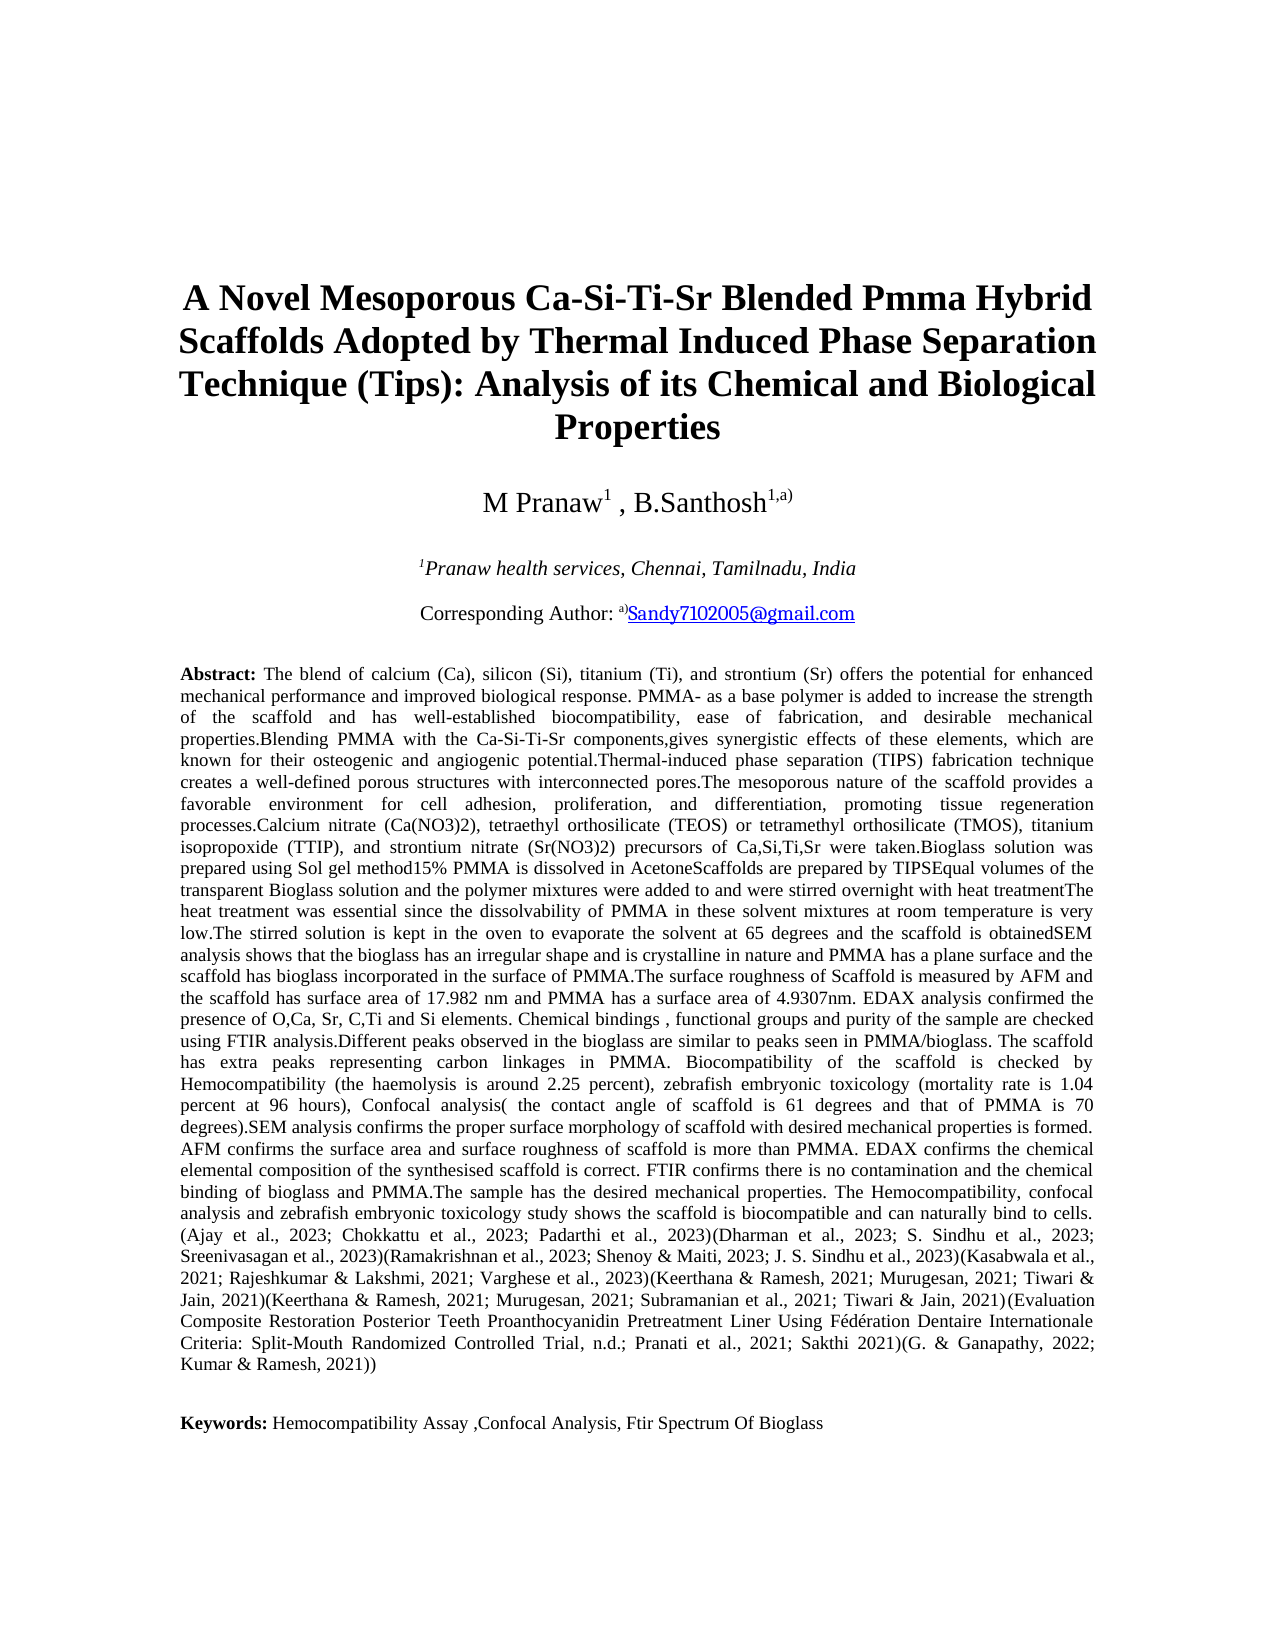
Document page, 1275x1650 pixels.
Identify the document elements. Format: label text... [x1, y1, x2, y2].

text M Pranaw1 , B.Santhosh1,a) [150, 485, 1125, 518]
text Corresponding Author: a)Sandy7102005@gmail.com [150, 601, 1125, 626]
title A Novel Mesoporous Ca-Si-Ti-Sr Blended Pmma Hybrid Scaffolds Adopted by Thermal Induced Phase Separation Technique (Tips): Analysis of its Chemical and Biological Properties [150, 275, 1125, 447]
text 1Pranaw health services, Chennai, Tamilnadu, India [150, 556, 1125, 580]
text Keywords: Hemocompatibility Assay ,Confocal Analysis, Ftir Spectrum Of Bioglass [180, 1412, 1095, 1434]
text Abstract: The blend of calcium (Ca), silicon (Si), titanium (Ti), and strontium (Sr) offers the potential for enhanced mechanical performance and improved biological response. PMMA- as a base polymer is added to increase the strength of the scaffold and has well-established biocompatibility, ease of fabrication, and desirable mechanical properties.Blending PMMA with the Ca-Si-Ti-Sr components,gives synergistic effects of these elements, which are known for their osteogenic and angiogenic potential.Thermal-induced phase separation (TIPS) fabrication technique creates a well-defined porous structures with interconnected pores.The mesoporous nature of the scaffold provides a favorable environment for cell adhesion, proliferation, and differentiation, promoting tissue regeneration processes.Calcium nitrate (Ca(NO3)2), tetraethyl orthosilicate (TEOS) or tetramethyl orthosilicate (TMOS), titanium isopropoxide (TTIP), and strontium nitrate (Sr(NO3)2) precursors of Ca,Si,Ti,Sr were taken.Bioglass solution was prepared using Sol gel method15% PMMA is dissolved in AcetoneScaffolds are prepared by TIPSEqual volumes of the transparent Bioglass solution and the polymer mixtures were added to and were stirred overnight with heat treatmentThe heat treatment was essential since the dissolvability of PMMA in these solvent mixtures at room temperature is very low.The stirred solution is kept in the oven to evaporate the solvent at 65 degrees and the scaffold is obtainedSEM analysis shows that the bioglass has an irregular shape and is crystalline in nature and PMMA has a plane surface and the scaffold has bioglass incorporated in the surface of PMMA.The surface roughness of Scaffold is measured by AFM and the scaffold has surface area of 17.982 nm and PMMA has a surface area of 4.9307nm. EDAX analysis confirmed the presence of O,Ca, Sr, C,Ti and Si elements. Chemical bindings , functional groups and purity of the sample are checked using FTIR analysis.Different peaks observed in the bioglass are similar to peaks seen in PMMA/bioglass. The scaffold has extra peaks representing carbon linkages in PMMA. Biocompatibility of the scaffold is checked by Hemocompatibility (the haemolysis is around 2.25 percent), zebrafish embryonic toxicology (mortality rate is 1.04 percent at 96 hours), Confocal analysis( the contact angle of scaffold is 61 degrees and that of PMMA is 70 degrees).SEM analysis confirms the proper surface morphology of scaffold with desired mechanical properties is formed. AFM confirms the surface area and surface roughness of scaffold is more than PMMA. EDAX confirms the chemical elemental composition of the synthesised scaffold is correct. FTIR confirms there is no contamination and the chemical binding of bioglass and PMMA.The sample has the desired mechanical properties. The Hemocompatibility, confocal analysis and zebrafish embryonic toxicology study shows the scaffold is biocompatible and can naturally bind to cells.(Ajay et al., 2023; Chokkattu et al., 2023; Padarthi et al., 2023)(Dharman et al., 2023; S. Sindhu et al., 2023; Sreenivasagan et al., 2023)(Ramakrishnan et al., 2023; Shenoy & Maiti, 2023; J. S. Sindhu et al., 2023)(Kasabwala et al., 2021; Rajeshkumar & Lakshmi, 2021; Varghese et al., 2023)(Keerthana & Ramesh, 2021; Murugesan, 2021; Tiwari & Jain, 2021)(Keerthana & Ramesh, 2021; Murugesan, 2021; Subramanian et al., 2021; Tiwari & Jain, 2021)(Evaluation Composite Restoration Posterior Teeth Proanthocyanidin Pretreatment Liner Using Fédération Dentaire Internationale Criteria: Split-Mouth Randomized Controlled Trial, n.d.; Pranati et al., 2021; Sakthi 2021)(G. & Ganapathy, 2022; Kumar & Ramesh, 2021)) [180, 663, 1095, 1375]
